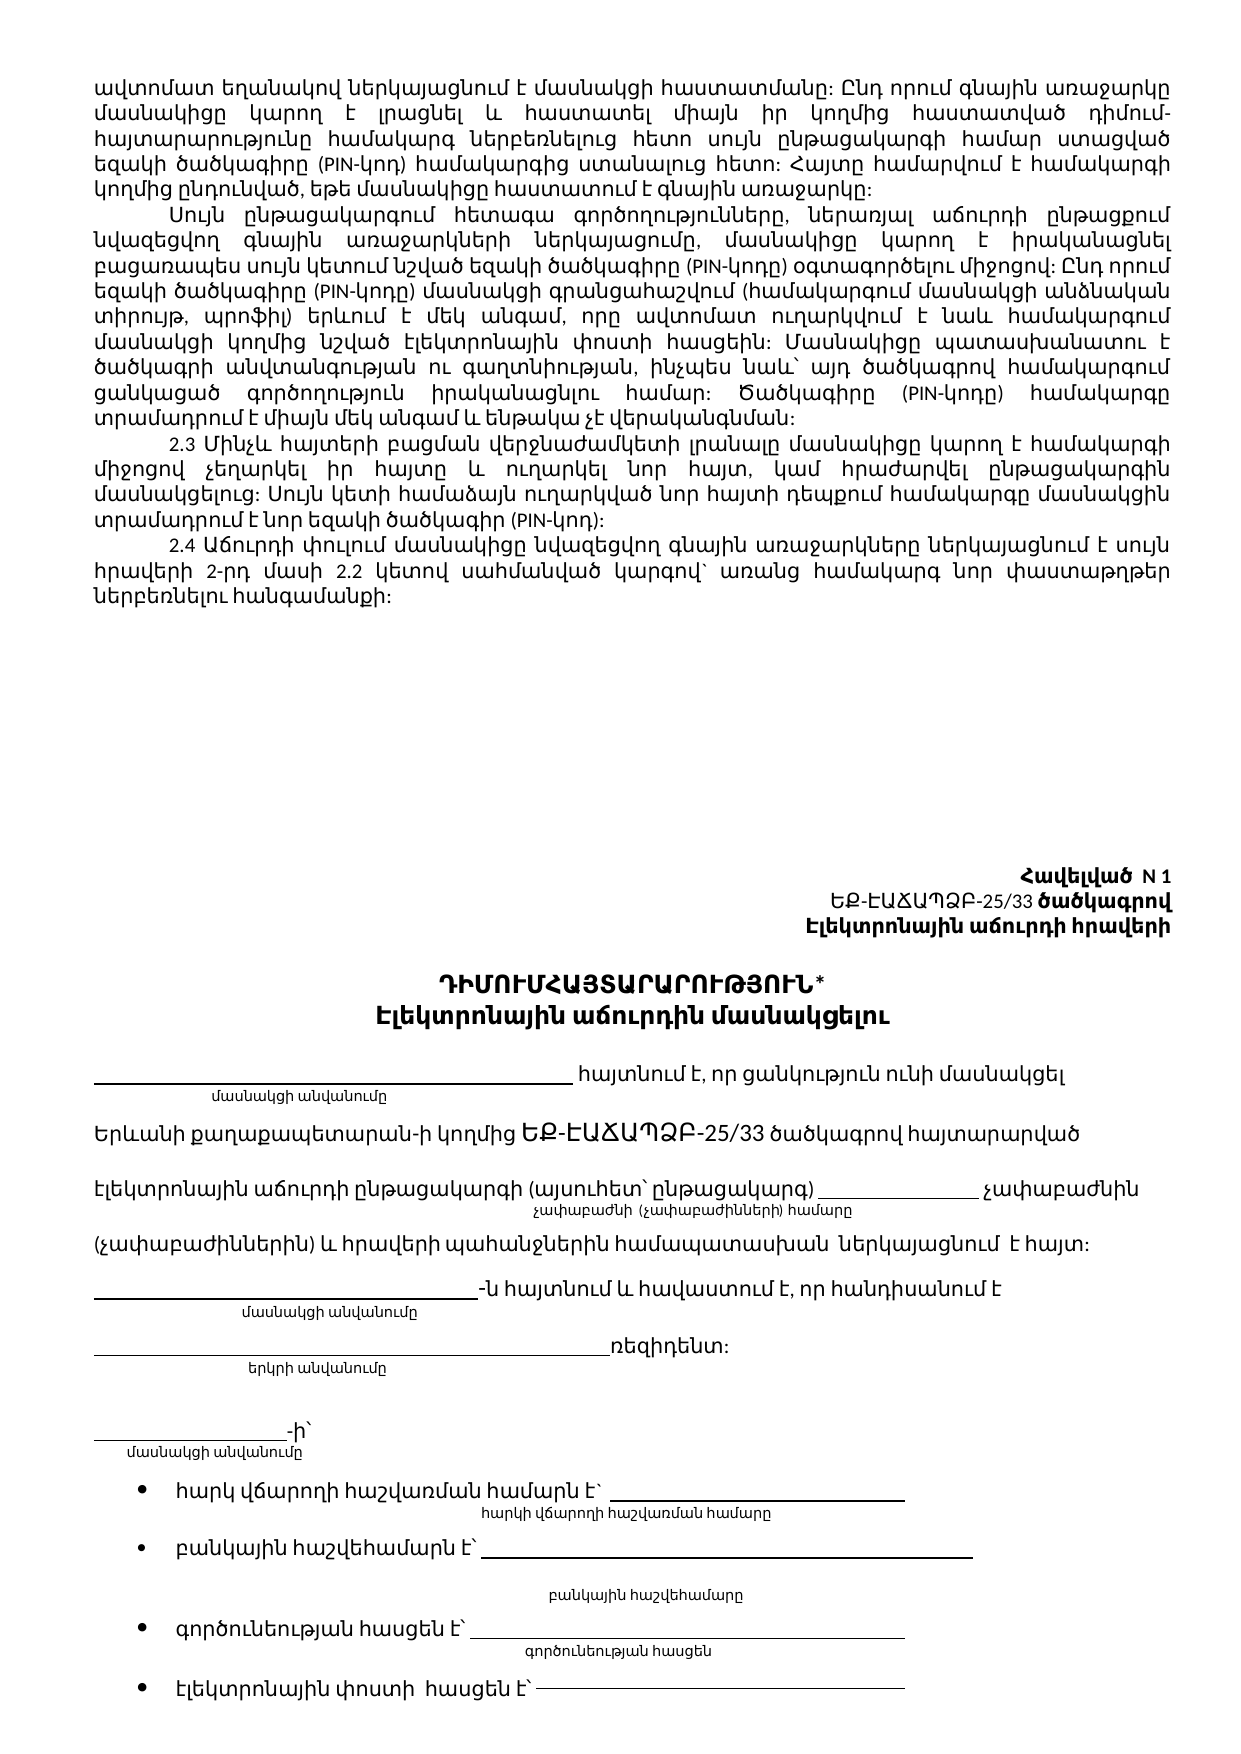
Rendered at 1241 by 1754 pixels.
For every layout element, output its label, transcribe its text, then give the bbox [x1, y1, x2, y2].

text Հավելված N 1 [94, 863, 1171, 888]
text -ի՝ [94, 1418, 1171, 1443]
list գործունեության հասցեն է՝ [138, 1616, 1171, 1642]
text երկրի անվանումը [94, 1359, 1171, 1389]
text բանկային հաշվեհամարը [94, 1586, 1171, 1616]
subtitle Էլեկտրոնային աճուրդին մասնակցելու [94, 1000, 1171, 1031]
text 2.3 Մինչև հայտերի բացման վերջնաժամկետի լրանալը մասնակիցը կարող է համակարգի միջոցով չեղարկել իր հայտը և ուղարկել նոր հայտ, կամ հրաժարվել ընթացակարգին մասնակցելուց: Սույն կետի համաձայն ուղարկված նոր հայտի դեպքում համակարգը մասնակցին տրամադրում է նոր եզակի ծածկագիր (PIN-կոդ): [94, 431, 1171, 532]
text ԵՔ-ԷԱՃԱՊՁԲ-25/33 ծածկագրով [94, 888, 1171, 914]
text մասնակցի անվանումը [94, 1443, 1171, 1474]
text Սույն ընթացակարգում հետագա գործողությունները, ներառյալ աճուրդի ընթացքում նվազեցվող գնային առաջարկների ներկայացումը, մասնակիցը կարող է իրականացնել բացառապես սույն կետում նշված եզակի ծածկագիրը (PIN-կոդը) օգտագործելու միջոցով: Ընդ որում եզակի ծածկագիրը (PIN-կոդը) մասնակցի գրանցահաշվում (համակարգում մասնակցի անձնական տիրույթ, պրոֆիլ) երևում է մեկ անգամ, որը ավտոմատ ուղարկվում է նաև համակարգում մասնակցի կողմից նշված էլեկտրոնային փոստի հասցեին: Մասնակիցը պատասխանատու է ծածկագրի անվտանգության ու գաղտնիության, ինչպես նաև՝ այդ ծածկագրով համակարգում ցանկացած գործողություն իրականացնլու համար: Ծածկագիրը (PIN-կոդը) համակարգը տրամադրում է միայն մեկ անգամ և ենթակա չէ վերականգնման: [94, 202, 1171, 431]
text ԴԻՄՈՒՄՀԱՅՏԱՐԱՐՈՒԹՅՈՒՆ* [94, 970, 1171, 1000]
text (չափաբաժիններին) և հրավերի պահանջներին համապատասխան ներկայացնում է հայտ: [94, 1232, 1171, 1257]
text չափաբաժնի (չափաբաժինների) համարը [94, 1201, 1171, 1232]
text Էլեկտրոնային աճուրդի հրավերի [94, 914, 1171, 939]
text հայտնում է, որ ցանկություն ունի մասնակցել [94, 1061, 1171, 1087]
text մասնակցի անվանումը [94, 1087, 1171, 1117]
text գործունեության հասցեն [94, 1642, 1171, 1673]
text մասնակցի անվանումը [94, 1303, 1171, 1333]
list բանկային հաշվեհամարն է՝ [138, 1535, 1171, 1586]
text 2.4 Աճուրդի փուլում մասնակիցը նվազեցվող գնային առաջարկները ներկայացնում է սույն հրավերի 2-րդ մասի 2.2 կետով սահմանված կարգով` առանց համակարգ նոր փաստաթղթեր ներբեռնելու հանգամանքի: [94, 532, 1171, 609]
list հարկ վճարողի հաշվառման համարն է` [138, 1474, 1171, 1504]
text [94, 75, 1171, 202]
text հարկի վճարողի հաշվառման համարը [94, 1504, 1171, 1535]
text ռեզիդենտ: [94, 1333, 1171, 1359]
list էլեկտրոնային փոստի հասցեն է՝ [138, 1673, 1171, 1703]
text էլեկտրոնային աճուրդի ընթացակարգի (այսուհետ՝ ընթացակարգ) չափաբաժնին [94, 1176, 1171, 1201]
text Երևանի քաղաքապետարան-ի կողմից ԵՔ-ԷԱՃԱՊՁԲ-25/33 ծածկագրով հայտարարված [94, 1117, 1171, 1148]
text -ն հայտնում և հավաստում է, որ հանդիսանում է [94, 1272, 1171, 1303]
